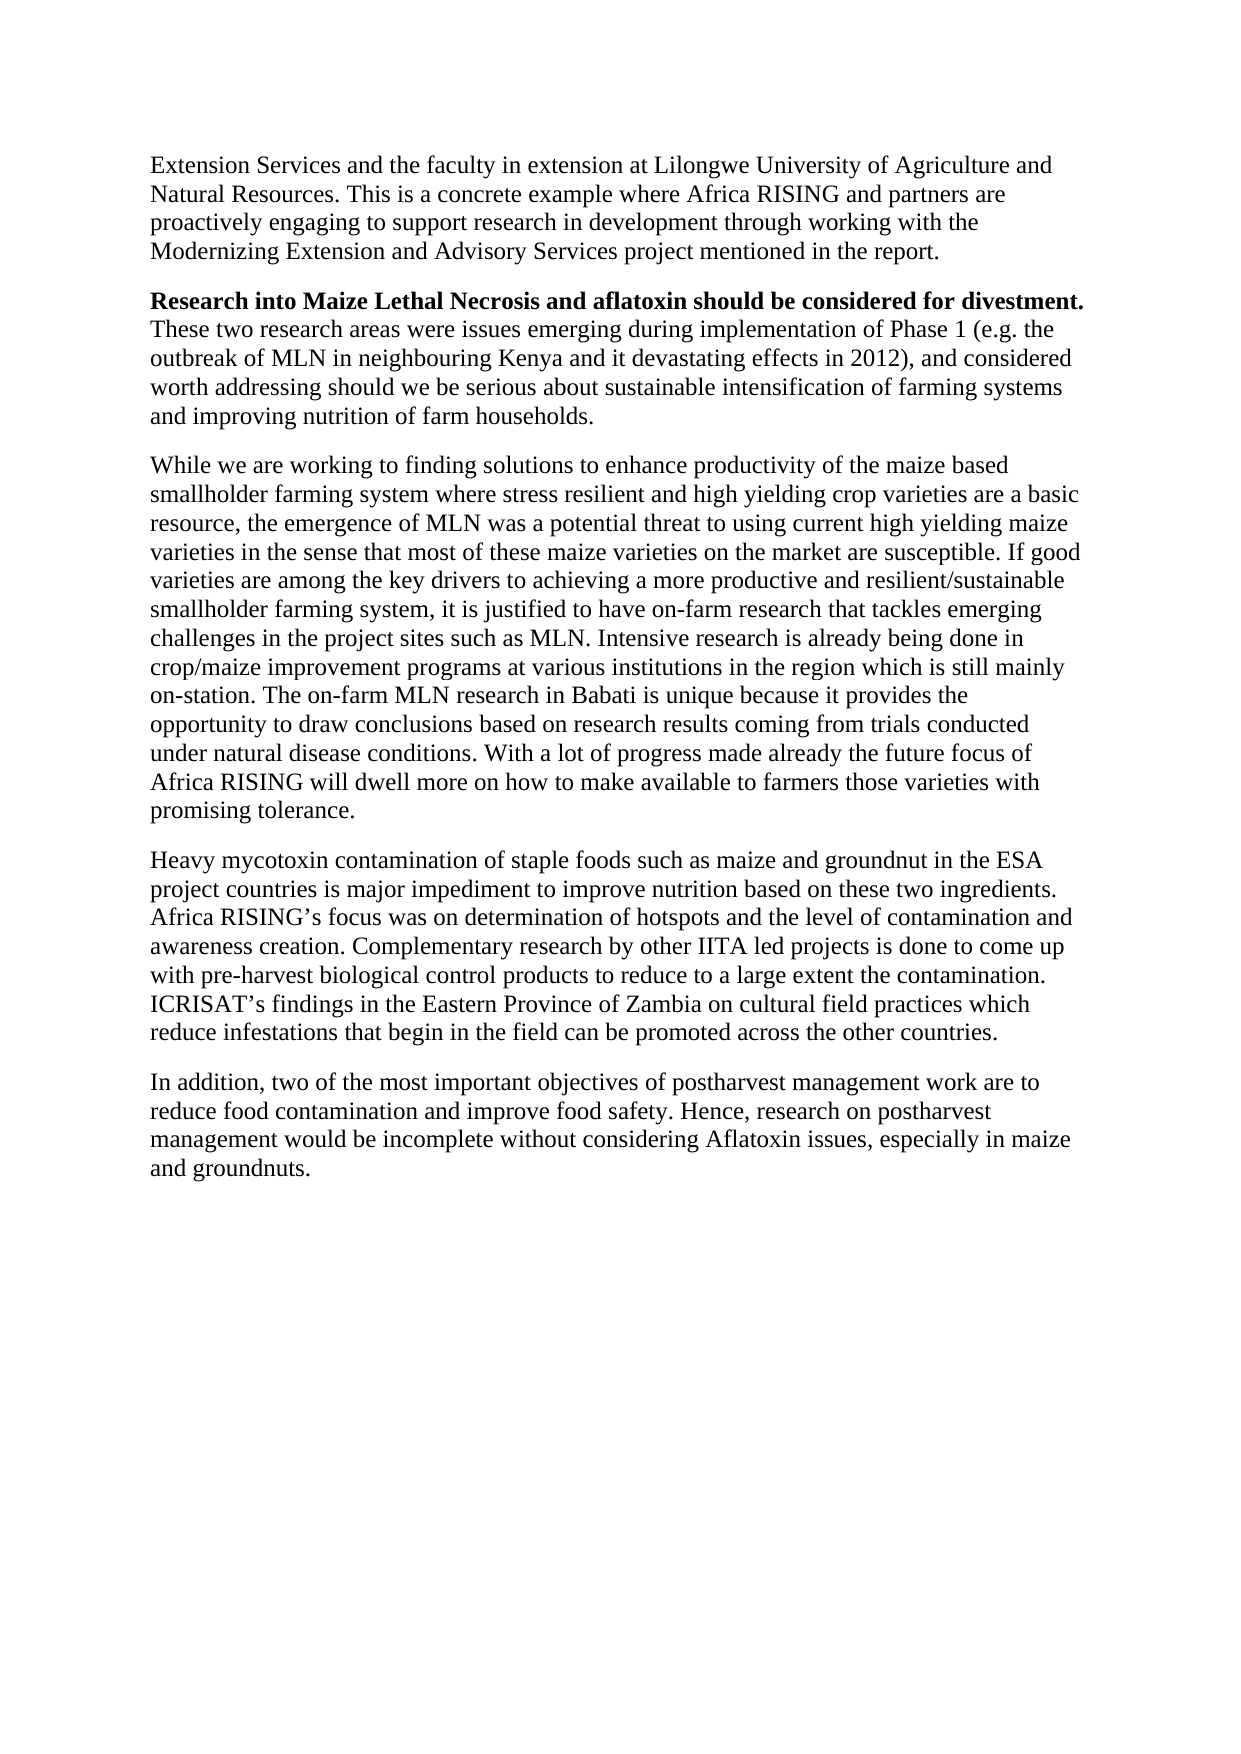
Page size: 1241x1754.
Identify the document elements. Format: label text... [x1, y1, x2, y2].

text Heavy mycotoxin contamination of staple foods such as maize and groundnut in the ESA project countries is major impediment to improve nutrition based on these two ingredients. Africa RISING’s focus was on determination of hotspots and the level of contamination and awareness creation. Complementary research by other IITA led projects is done to come up with pre-harvest biological control products to reduce to a large extent the contamination. ICRISAT’s findings in the Eastern Province of Zambia on cultural field practices which reduce infestations that begin in the field can be promoted across the other countries. [150, 845, 1090, 1046]
text While we are working to finding solutions to enhance productivity of the maize based smallholder farming system where stress resilient and high yielding crop varieties are a basic resource, the emergence of MLN was a potential threat to using current high yielding maize varieties in the sense that most of these maize varieties on the market are susceptible. If good varieties are among the key drivers to achieving a more productive and resilient/sustainable smallholder farming system, it is justified to have on-farm research that tackles emerging challenges in the project sites such as MLN. Intensive research is already being done in crop/maize improvement programs at various institutions in the region which is still mainly on-station. The on-farm MLN research in Babati is unique because it provides the opportunity to draw conclusions based on research results coming from trials conducted under natural disease conditions. With a lot of progress made already the future focus of Africa RISING will dwell more on how to make available to farmers those varieties with promising tolerance. [356, 450, 1090, 824]
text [150, 150, 1090, 265]
text In addition, two of the most important objectives of postharvest management work are to reduce food contamination and improve food safety. Hence, research on postharvest management would be incomplete without considering Aflatoxin issues, especially in maize and groundnuts. [150, 1067, 1090, 1182]
text Research into Maize Lethal Necrosis and aflatoxin should be considered for divestment. These two research areas were issues emerging during implementation of Phase 1 (e.g. the outbreak of MLN in neighbouring Kenya and it devastating effects in 2012), and considered worth addressing should we be serious about sustainable intensification of farming systems and improving nutrition of farm households. [150, 286, 1090, 429]
